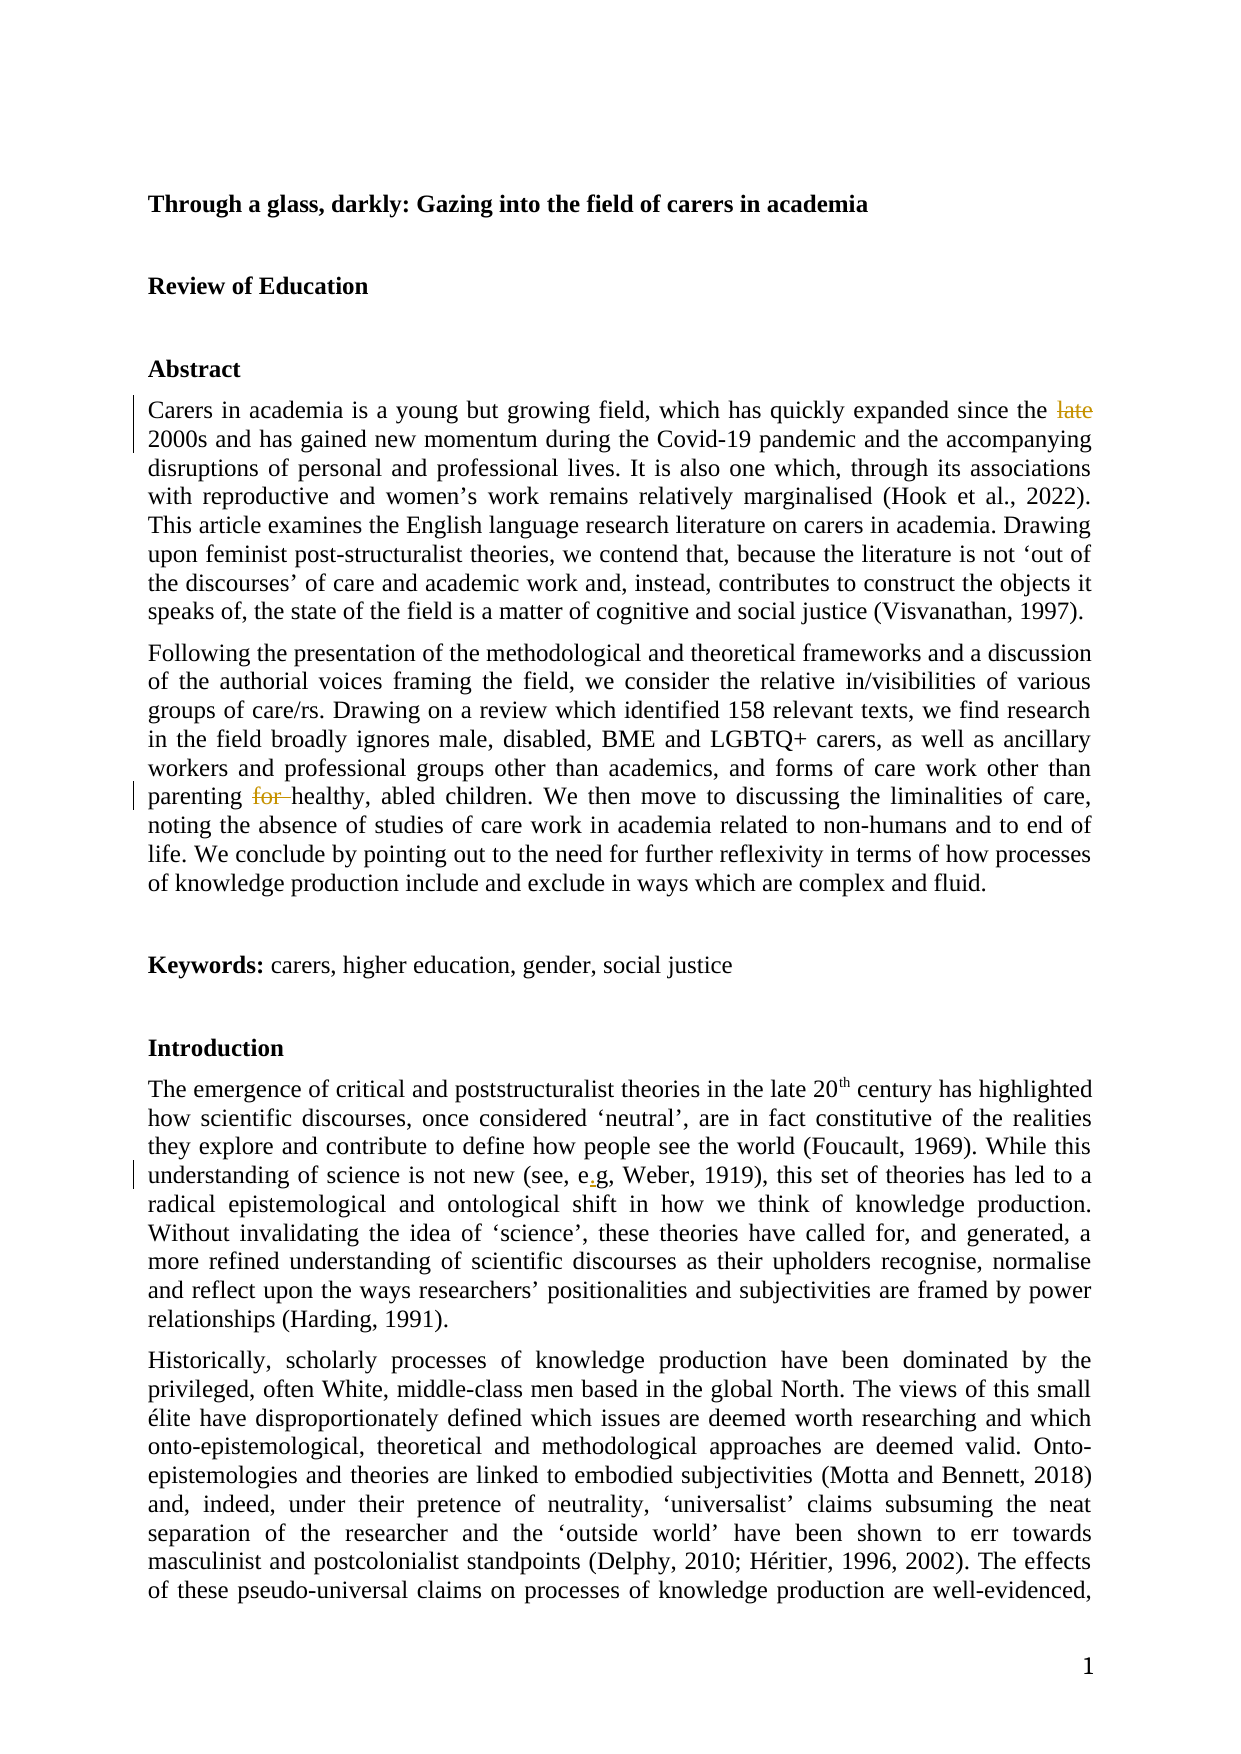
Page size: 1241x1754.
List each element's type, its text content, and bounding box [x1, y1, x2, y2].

text The emergence of critical and poststructuralist theories in the late 20th century has highlighted how scientific discourses, once considered ‘neutral’, are in fact constitutive of the realities they explore and contribute to define how people see the world (Foucault, 1969). While this understanding of science is not new (see, eg, Weber, 1919), this set of theories has led to a radical epistemological and ontological shift in how we think of knowledge production. Without invalidating the idea of ‘science’, these theories have called for, and generated, a more refined understanding of scientific discourses as their upholders recognise, normalise and reflect upon the ways researchers’ positionalities and subjectivities are framed by power relationships (Harding, 1991). [148, 1074, 1093, 1333]
text Keywords: carers, higher education, gender, social justice [148, 950, 1093, 979]
text Carers in academia is a young but growing field, which has quickly expanded since the 2000s and has gained new momentum during the Covid-19 pandemic and the accompanying disruptions of personal and professional lives. It is also one which, through its associations with reproductive and women’s work remains relatively marginalised (Hook et al., 2022). This article examines the English language research literature on carers in academia. Drawing upon feminist post-structuralist theories, we contend that, because the literature is not ‘out of the discourses’ of care and academic work and, instead, contributes to construct the objects it speaks of, the state of the field is a matter of cognitive and social justice (Visvanathan, 1997). [148, 395, 1093, 625]
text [148, 1345, 1093, 1604]
text Following the presentation of the methodological and theoretical frameworks and a discussion of the authorial voices framing the field, we consider the relative in/visibilities of various groups of care/rs. Drawing on a review which identified 158 relevant texts, we find research in the field broadly ignores male, disabled, BME and LGBTQ+ carers, as well as ancillary workers and professional groups other than academics, and forms of care work other than parenting healthy, abled children. We then move to discussing the liminalities of care, noting the absence of studies of care work in academia related to non-humans and to end of life. We conclude by pointing out to the need for further reflexivity in terms of how processes of knowledge production include and exclude in ways which are complex and fluid. [148, 638, 1093, 896]
text Review of Education [148, 271, 1093, 300]
text Through a glass, darkly: Gazing into the field of carers in academia [148, 189, 1093, 218]
text Abstract [148, 354, 1093, 383]
text Introduction [148, 1033, 1093, 1061]
